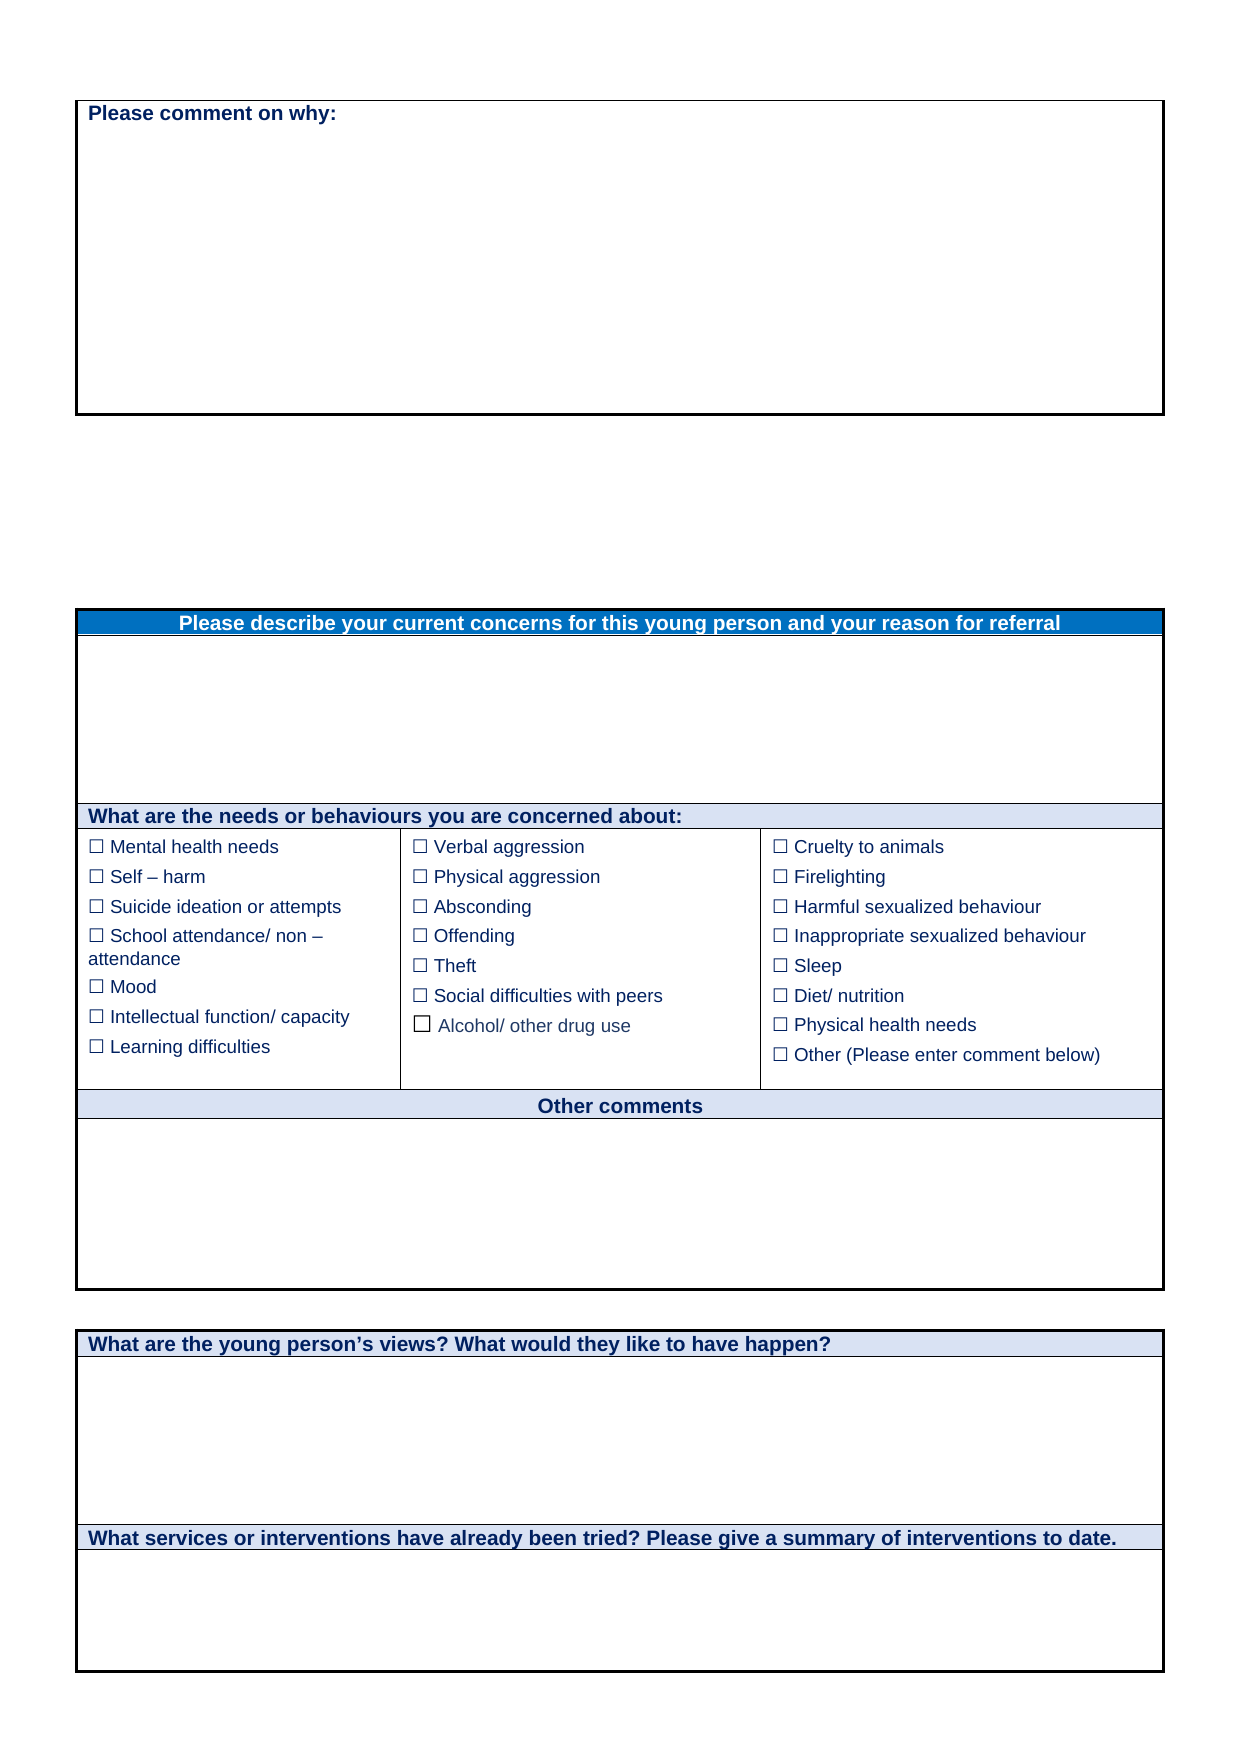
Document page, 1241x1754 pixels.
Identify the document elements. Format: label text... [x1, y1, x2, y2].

table_cell Verbal aggression Physical aggression Absconding Offending Theft Social difficulties with peers Alcohol/ other drug use [401, 829, 760, 1088]
table_cell [78, 636, 1162, 803]
table_cell Cruelty to animals Firelighting Harmful sexualized behaviour Inappropriate sexualized behaviour Sleep Diet/ nutrition Physical health needs Other (Please enter comment below) [761, 829, 1162, 1088]
table_cell [78, 1119, 1162, 1288]
table_cell What services or interventions have already been tried? Please give a summary of interventions to date. [78, 1525, 1162, 1549]
table_header What are the young person’s views? What would they like to have happen? [78, 1332, 1162, 1356]
table_cell Mental health needs Self – harm Suicide ideation or attempts School attendance/ non – attendance Mood Intellectual function/ capacity Learning difficulties [78, 829, 400, 1088]
table_cell [78, 1550, 1162, 1670]
table_header Please describe your current concerns for this young person and your reason for referral [78, 611, 1162, 634]
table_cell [78, 101, 1162, 413]
table_cell Other comments [78, 1090, 1162, 1118]
table_cell What are the needs or behaviours you are concerned about: [78, 804, 1162, 828]
table_cell [78, 1357, 1162, 1524]
